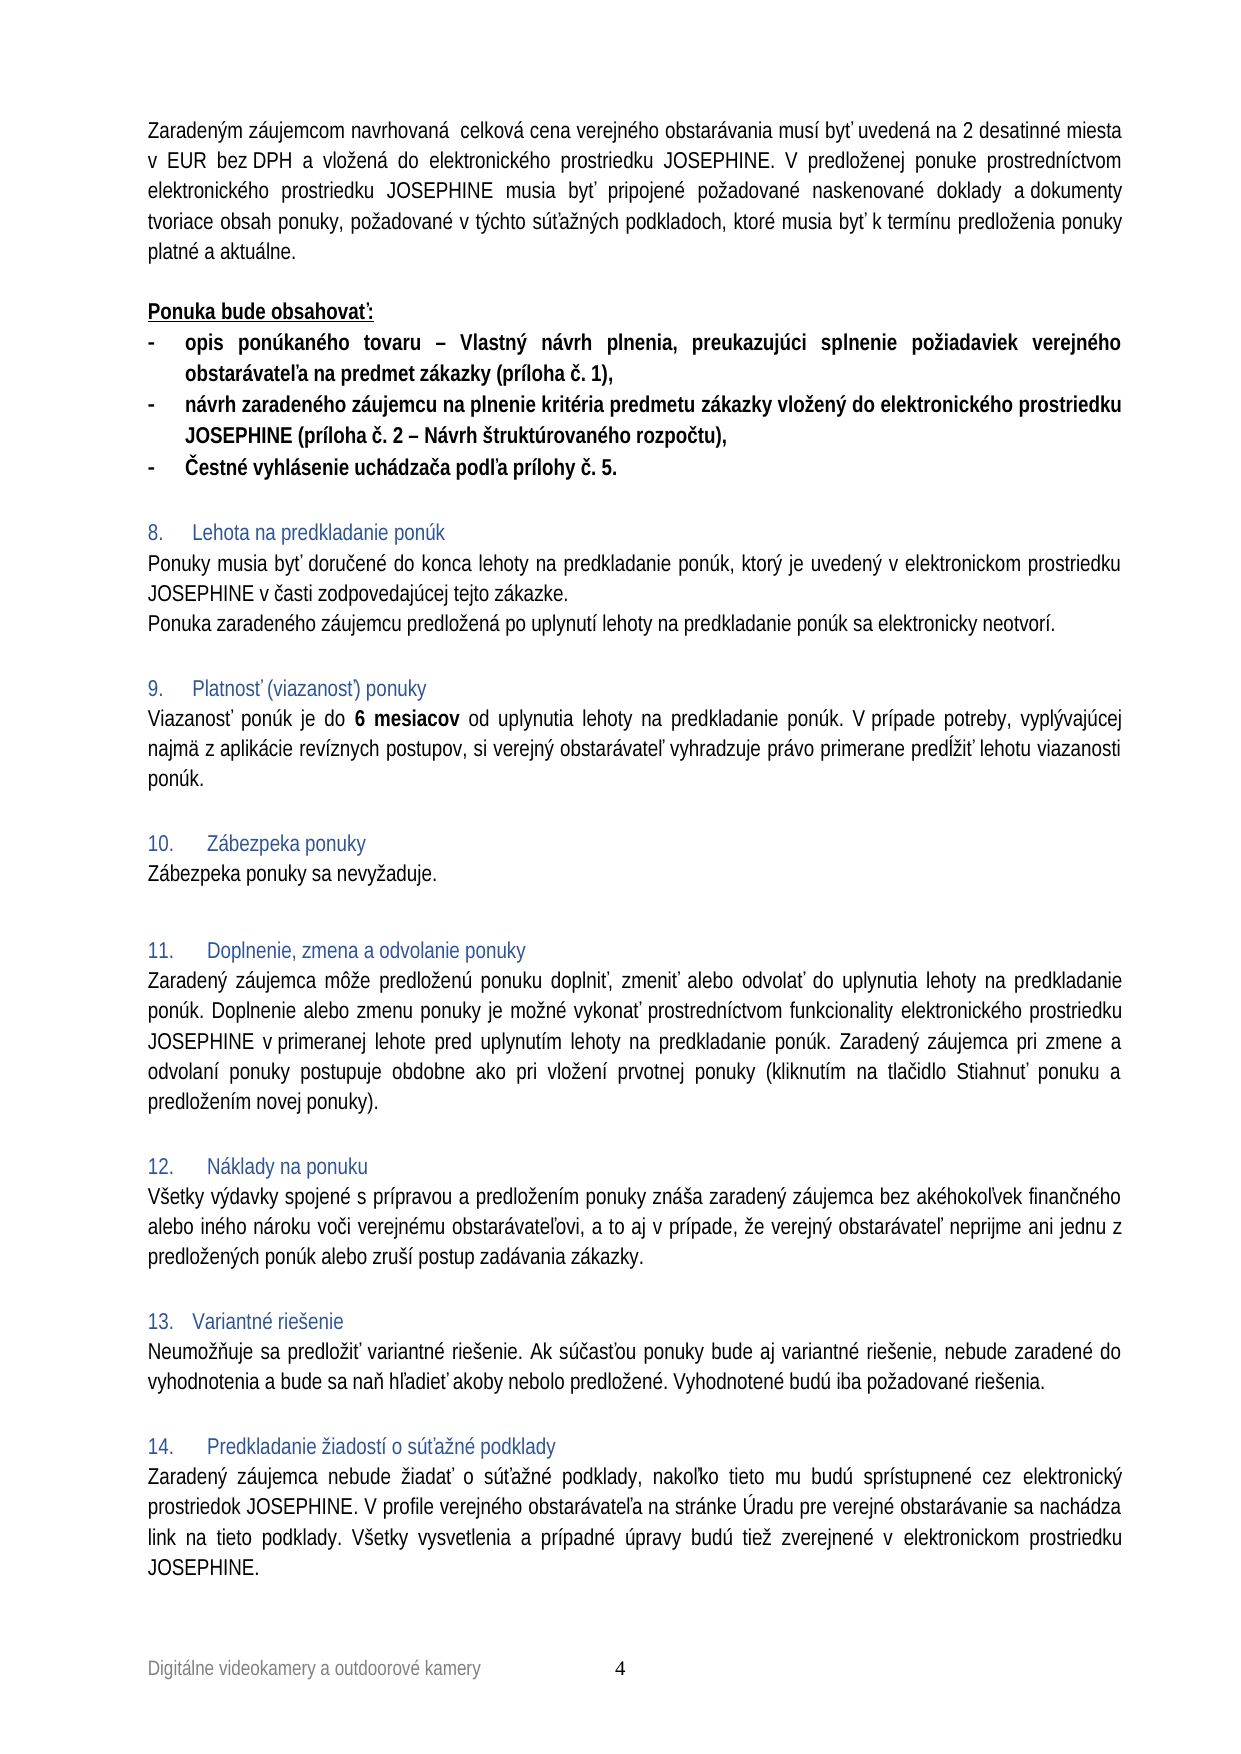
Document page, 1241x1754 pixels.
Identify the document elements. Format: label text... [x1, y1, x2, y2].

subtitle Zábezpeka ponuky [148, 830, 1122, 856]
text Viazanosť ponúk je do 6 mesiacov od uplynutia lehoty na predkladanie ponúk. V prípade potreby, vyplývajúcej najmä z aplikácie revíznych postupov, si verejný obstarávateľ vyhradzuje právo primerane predĺžiť lehotu viazanosti ponúk. [148, 705, 1122, 791]
text Zaradený záujemca môže predloženú ponuku doplniť, zmeniť alebo odvolať do uplynutia lehoty na predkladanie ponúk. Doplnenie alebo zmenu ponuky je možné vykonať prostredníctvom funkcionality elektronického prostriedku JOSEPHINE v primeranej lehote pred uplynutím lehoty na predkladanie ponúk. Zaradený záujemca pri zmene a odvolaní ponuky postupuje obdobne ako pri vložení prvotnej ponuky (kliknutím na tlačidlo Stiahnuť ponuku a predložením novej ponuky). [148, 967, 1122, 1114]
text Zaradený záujemca nebude žiadať o súťažné podklady, nakoľko tieto mu budú sprístupnené cez elektronický prostriedok JOSEPHINE. V profile verejného obstarávateľa na stránke Úradu pre verejné obstarávanie sa nachádza link na tieto podklady. Všetky vysvetlenia a prípadné úpravy budú tiež zverejnené v elektronickom prostriedku JOSEPHINE. [148, 1463, 1122, 1580]
subtitle Predkladanie žiadostí o súťažné podklady [148, 1433, 1122, 1459]
list návrh zaradeného záujemcu na plnenie kritéria predmetu zákazky vložený do elektronického prostriedku JOSEPHINE (príloha č. 2 – Návrh štruktúrovaného rozpočtu), [148, 391, 1122, 449]
text Zaradeným záujemcom navrhovaná celková cena verejného obstarávania musí byť uvedená na 2 desatinné miesta v EUR bez DPH a vložená do elektronického prostriedku JOSEPHINE. V predloženej ponuke prostredníctvom elektronického prostriedku JOSEPHINE musia byť pripojené požadované naskenované doklady a dokumenty tvoriace obsah ponuky, požadované v týchto súťažných podkladoch, ktoré musia byť k termínu predloženia ponuky platné a aktuálne. [148, 117, 1122, 264]
text Zábezpeka ponuky sa nevyžaduje. [148, 860, 1122, 886]
subtitle Doplnenie, zmena a odvolanie ponuky [148, 937, 1122, 963]
subtitle Platnosť (viazanosť) ponuky [148, 674, 1122, 701]
text Neumožňuje sa predložiť variantné riešenie. Ak súčasťou ponuky bude aj variantné riešenie, nebude zaradené do vyhodnotenia a bude sa naň hľadieť akoby nebolo predložené. Vyhodnotené budú iba požadované riešenia. [148, 1338, 1122, 1394]
list opis ponúkaného tovaru – Vlastný návrh plnenia, preukazujúci splnenie požiadaviek verejného obstarávateľa na predmet zákazky (príloha č. 1), [148, 328, 1122, 387]
subtitle Náklady na ponuku [148, 1153, 1122, 1179]
text Všetky výdavky spojené s prípravou a predložením ponuky znáša zaradený záujemca bez akéhokoľvek finančného alebo iného nároku voči verejnému obstarávateľovi, a to aj v prípade, že verejný obstarávateľ neprijme ani jednu z predložených ponúk alebo zruší postup zadávania zákazky. [148, 1183, 1122, 1269]
list Čestné vyhlásenie uchádzača podľa prílohy č. 5. [148, 453, 1122, 481]
text Ponuka zaradeného záujemcu predložená po uplynutí lehoty na predkladanie ponúk sa elektronicky neotvorí. [148, 610, 1122, 636]
subtitle Lehota na predkladanie ponúk [148, 519, 1122, 546]
subtitle Variantné riešenie [148, 1308, 1122, 1334]
text Ponuka bude obsahovať: [148, 298, 1122, 325]
text Ponuky musia byť doručené do konca lehoty na predkladanie ponúk, ktorý je uvedený v elektronickom prostriedku JOSEPHINE v časti zodpovedajúcej tejto zákazke. [148, 549, 1122, 606]
